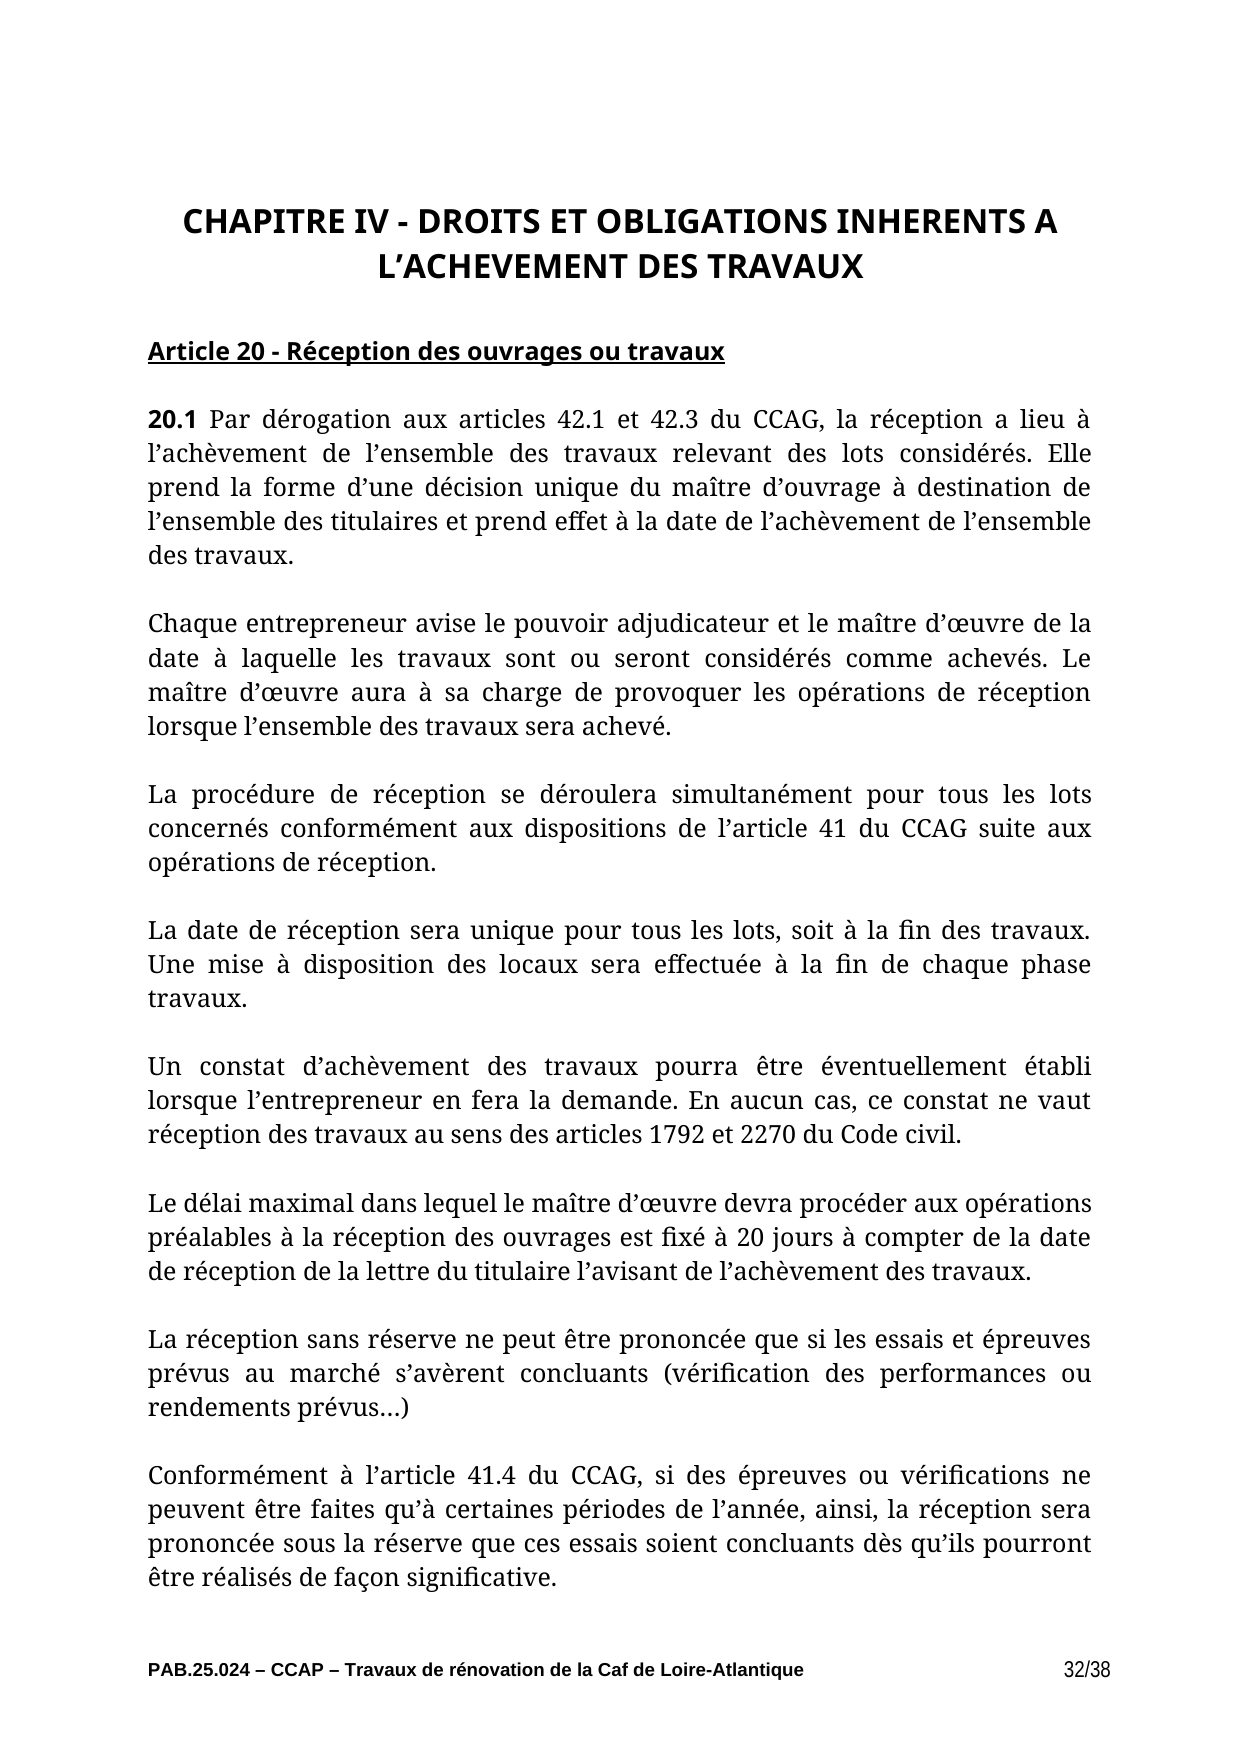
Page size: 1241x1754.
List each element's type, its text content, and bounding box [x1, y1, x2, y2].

text La date de réception sera unique pour tous les lots, soit à la fin des travaux. Une mise à disposition des locaux sera effectuée à la fin de chaque phase travaux. [148, 913, 1093, 1015]
text Conformément à l’article 41.4 du CCAG, si des épreuves ou vérifications ne peuvent être faites qu’à certaines périodes de l’année, ainsi, la réception sera prononcée sous la réserve que ces essais soient concluants dès qu’ils pourront être réalisés de façon significative. [148, 1458, 1093, 1594]
text La procédure de réception se déroulera simultanément pour tous les lots concernés conformément aux dispositions de l’article 41 du CCAG suite aux opérations de réception. [148, 776, 1093, 879]
text Le délai maximal dans lequel le maître d’œuvre devra procéder aux opérations préalables à la réception des ouvrages est fixé à 20 jours à compter de la date de réception de la lettre du titulaire l’avisant de l’achèvement des travaux. [148, 1185, 1093, 1287]
text Un constat d’achèvement des travaux pourra être éventuellement établi lorsque l’entrepreneur en fera la demande. En aucun cas, ce constat ne vaut réception des travaux au sens des articles 1792 et 2270 du Code civil. [148, 1049, 1093, 1151]
text Article 20 - Réception des ouvrages ou travaux [148, 334, 1093, 368]
text Chaque entrepreneur avise le pouvoir adjudicateur et le maître d’œuvre de la date à laquelle les travaux sont ou seront considérés comme achevés. Le maître d’œuvre aura à sa charge de provoquer les opérations de réception lorsque l’ensemble des travaux sera achevé. [148, 606, 1093, 742]
text La réception sans réserve ne peut être prononcée que si les essais et épreuves prévus au marché s’avèrent concluants (vérification des performances ou rendements prévus…) [148, 1321, 1093, 1424]
text CHAPITRE IV - DROITS ET OBLIGATIONS INHERENTS A [148, 197, 1093, 243]
text 20.1 Par dérogation aux articles 42.1 et 42.3 du CCAG, la réception a lieu à l’achèvement de l’ensemble des travaux relevant des lots considérés. Elle prend la forme d’une décision unique du maître d’ouvrage à destination de l’ensemble des titulaires et prend effet à la date de l’achèvement de l’ensemble des travaux. [148, 402, 1093, 572]
text L’ACHEVEMENT DES TRAVAUX [148, 243, 1093, 288]
